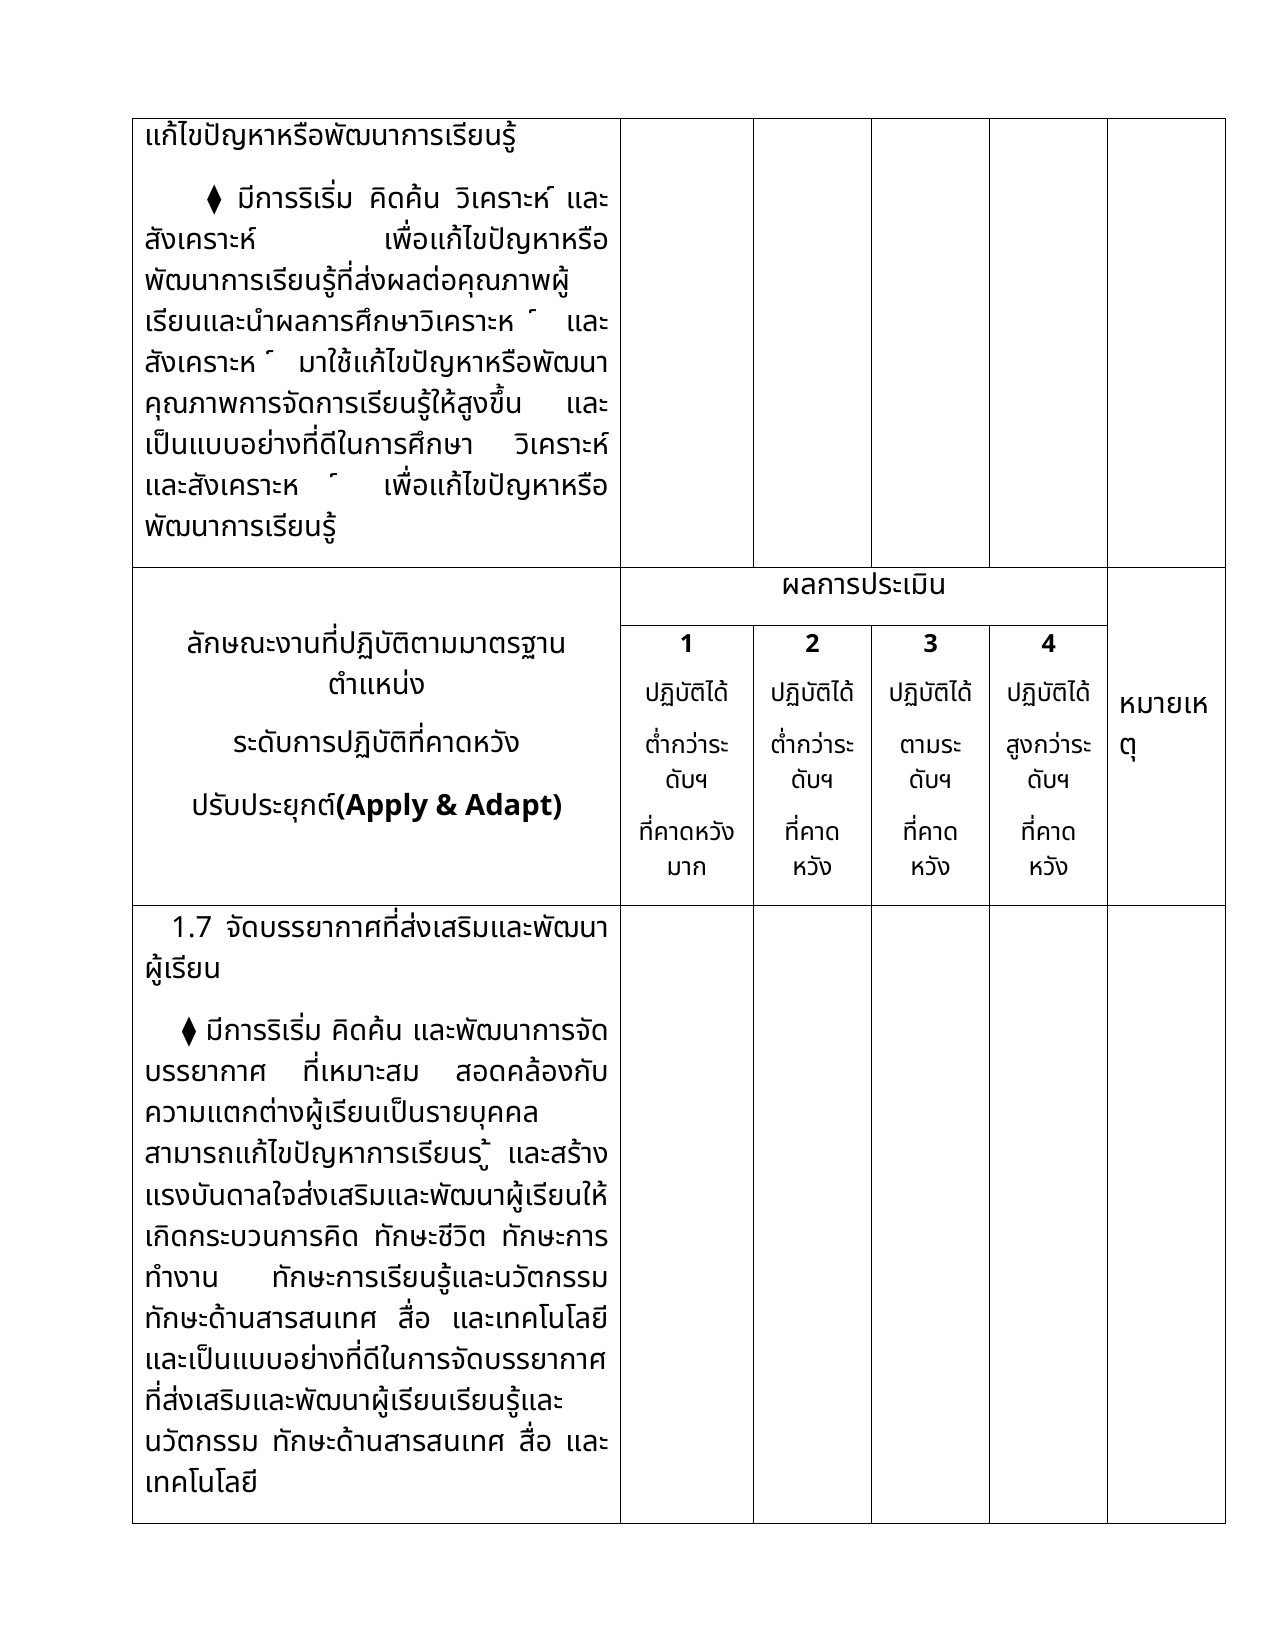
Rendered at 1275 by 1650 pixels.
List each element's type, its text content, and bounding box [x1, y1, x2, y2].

table_cell 3 ปฏิบัติได้ ตามระดับฯ ที่คาดหวัง [872, 626, 989, 905]
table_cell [133, 906, 620, 1523]
table_cell [990, 119, 1107, 567]
table_cell หมายเหตุ [1108, 568, 1225, 905]
table_cell [990, 906, 1107, 1523]
table_cell [1108, 906, 1225, 1523]
table_cell ลักษณะงานที่ปฏิบัติตามมาตรฐานตำแหน่ง ระดับการปฏิบัติที่คาดหวัง ปรับประยุกต์(Apply & Adapt) [133, 568, 620, 905]
table_cell 4 ปฏิบัติได้ สูงกว่าระดับฯ ที่คาดหวัง [990, 626, 1107, 905]
table_cell [872, 119, 989, 567]
table_cell [872, 906, 989, 1523]
table_cell [621, 906, 753, 1523]
table_cell [754, 906, 871, 1523]
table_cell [133, 119, 620, 567]
table_cell [621, 119, 753, 567]
table_cell [754, 119, 871, 567]
table_cell 1 ปฏิบัติได้ ต่ำกว่าระดับฯ ที่คาดหวังมาก [621, 626, 753, 905]
table_cell 2 ปฏิบัติได้ ต่ำกว่าระดับฯ ที่คาดหวัง [754, 626, 871, 905]
table_cell ผลการประเมิน [621, 568, 1107, 625]
